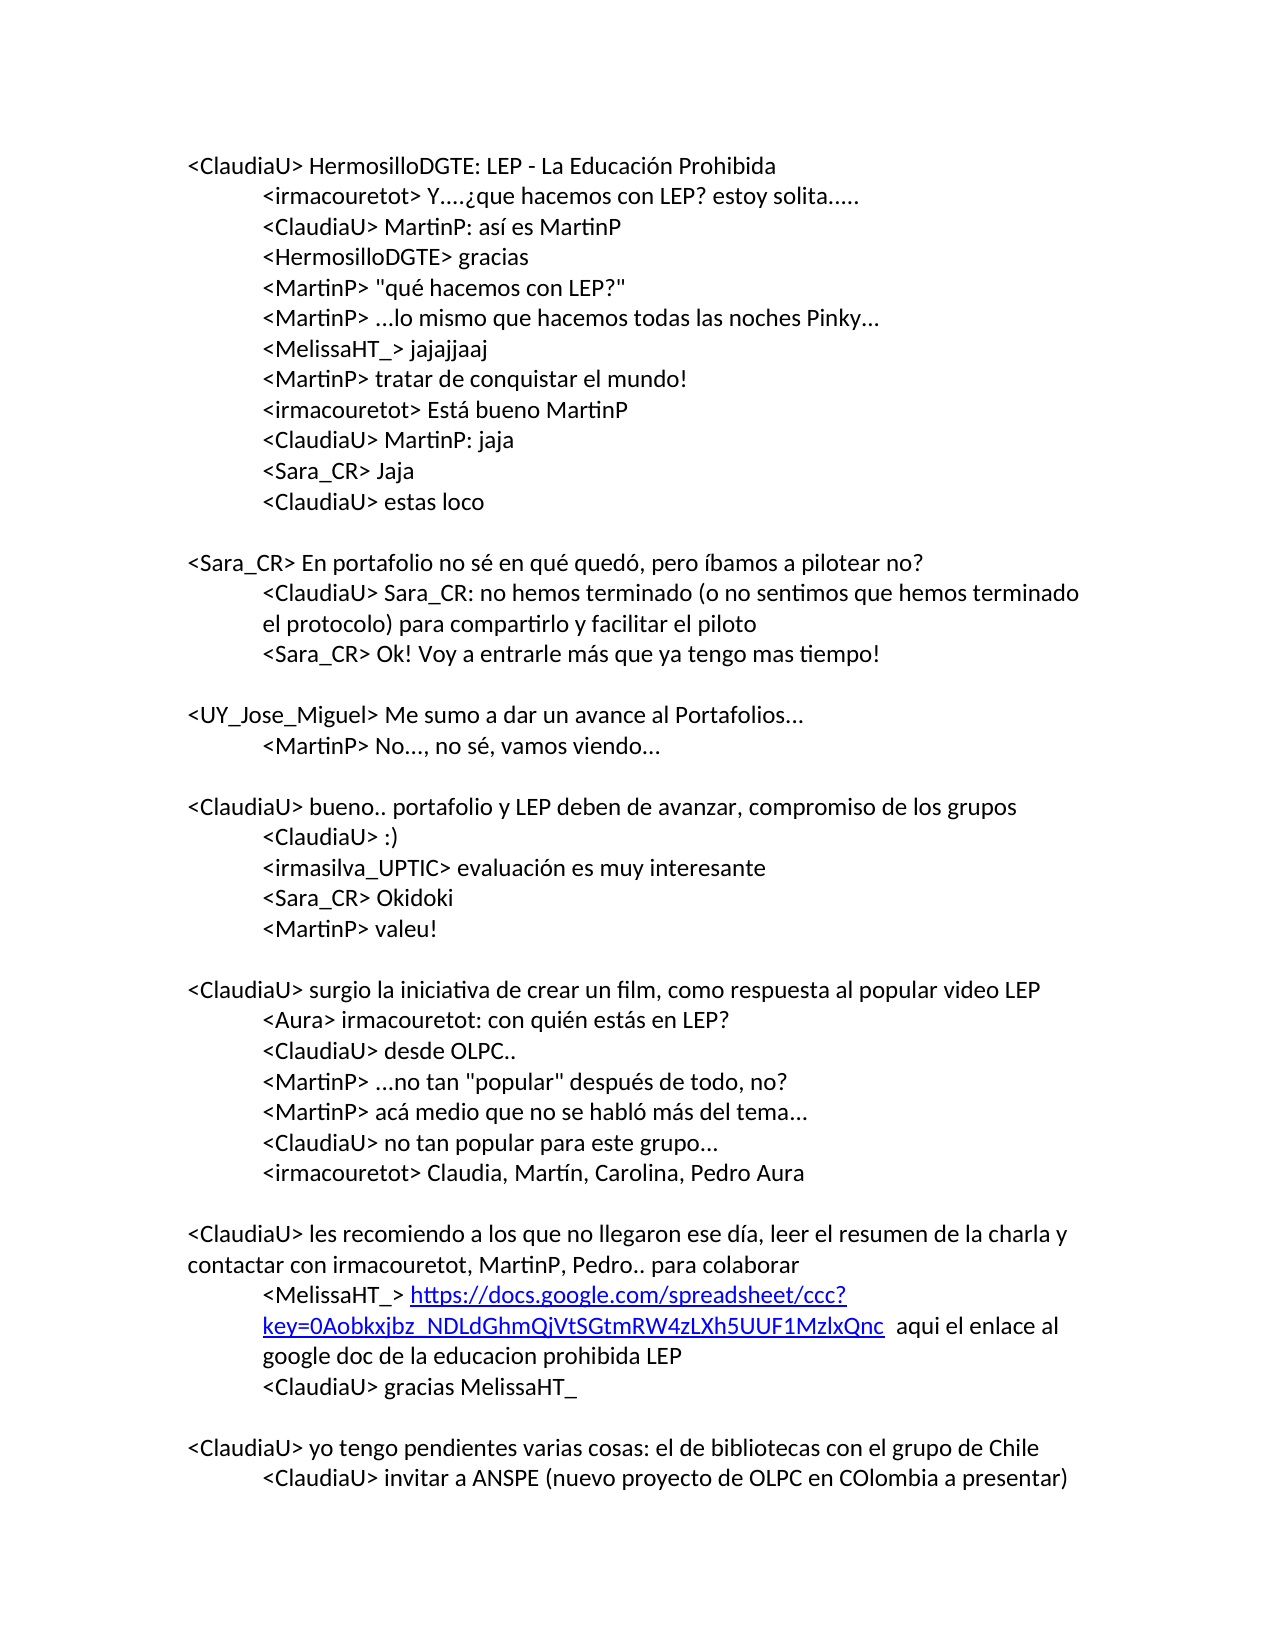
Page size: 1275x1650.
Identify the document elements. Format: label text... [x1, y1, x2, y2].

text <irmacouretot> Claudia, Martín, Carolina, Pedro Aura [187, 1157, 1087, 1188]
text <Sara_CR> Ok! Voy a entrarle más que ya tengo mas tiempo! [187, 638, 1087, 669]
text <ClaudiaU> HermosilloDGTE: LEP - La Educación Prohibida [187, 150, 1087, 181]
text <MartinP> ...no tan "popular" después de todo, no? [262, 1066, 1087, 1096]
text <MartinP> acá medio que no se habló más del tema... [262, 1096, 1087, 1127]
text <MartinP> valeu! [262, 913, 1087, 943]
text <ClaudiaU> no tan popular para este grupo... [262, 1127, 1087, 1157]
text <MartinP> "qué hacemos con LEP?" [187, 272, 1087, 303]
text <ClaudiaU> :) [262, 821, 1087, 852]
text <ClaudiaU> bueno.. portafolio y LEP deben de avanzar, compromiso de los grupos [187, 791, 1087, 821]
text <ClaudiaU> surgio la iniciativa de crear un film, como respuesta al popular video LEP [187, 974, 1087, 1004]
text <ClaudiaU> estas loco [262, 486, 1087, 516]
text <UY_Jose_Miguel> Me sumo a dar un avance al Portafolios... [187, 699, 1087, 730]
text <ClaudiaU> gracias MelissaHT_ [262, 1371, 1087, 1401]
text <MartinP> tratar de conquistar el mundo! [262, 364, 1087, 394]
text <ClaudiaU> desde OLPC.. [262, 1035, 1087, 1066]
text <ClaudiaU> invitar a ANSPE (nuevo proyecto de OLPC en COlombia a presentar) [262, 1462, 1087, 1493]
text <irmacouretot> Y....¿que hacemos con LEP? estoy solita..... [262, 181, 1087, 211]
text <ClaudiaU> les recomiendo a los que no llegaron ese día, leer el resumen de la charla y contactar con irmacouretot, MartinP, Pedro.. para colaborar [187, 1218, 1087, 1279]
text <irmacouretot> Está bueno MartinP [187, 394, 1087, 425]
text <ClaudiaU> MartinP: jaja [262, 425, 1087, 455]
text <MelissaHT_> jajajjaaj [262, 333, 1087, 364]
text <Sara_CR> Okidoki [262, 882, 1087, 913]
text <Aura> irmacouretot: con quién estás en LEP? [262, 1004, 1087, 1035]
text <MartinP> No..., no sé, vamos viendo... [187, 730, 1087, 760]
text <ClaudiaU> Sara_CR: no hemos terminado (o no sentimos que hemos terminado el protocolo) para compartirlo y facilitar el piloto [262, 577, 1087, 638]
text <Sara_CR> En portafolio no sé en qué quedó, pero íbamos a pilotear no? [187, 547, 1087, 577]
text <Sara_CR> Jaja [262, 455, 1087, 486]
text <MelissaHT_> https://docs.google.com/spreadsheet/ccc?key=0Aobkxjbz_NDLdGhmQjVtSGtmRW4zLXh5UUF1MzlxQnc aqui el enlace al google doc de la educacion prohibida LEP [262, 1279, 1087, 1371]
text <ClaudiaU> yo tengo pendientes varias cosas: el de bibliotecas con el grupo de Chile [187, 1432, 1087, 1462]
text <ClaudiaU> MartinP: así es MartinP [262, 211, 1087, 242]
text <MartinP> ...lo mismo que hacemos todas las noches Pinky... [262, 303, 1087, 333]
text <irmasilva_UPTIC> evaluación es muy interesante [262, 852, 1087, 882]
text <HermosilloDGTE> gracias [187, 242, 1087, 272]
